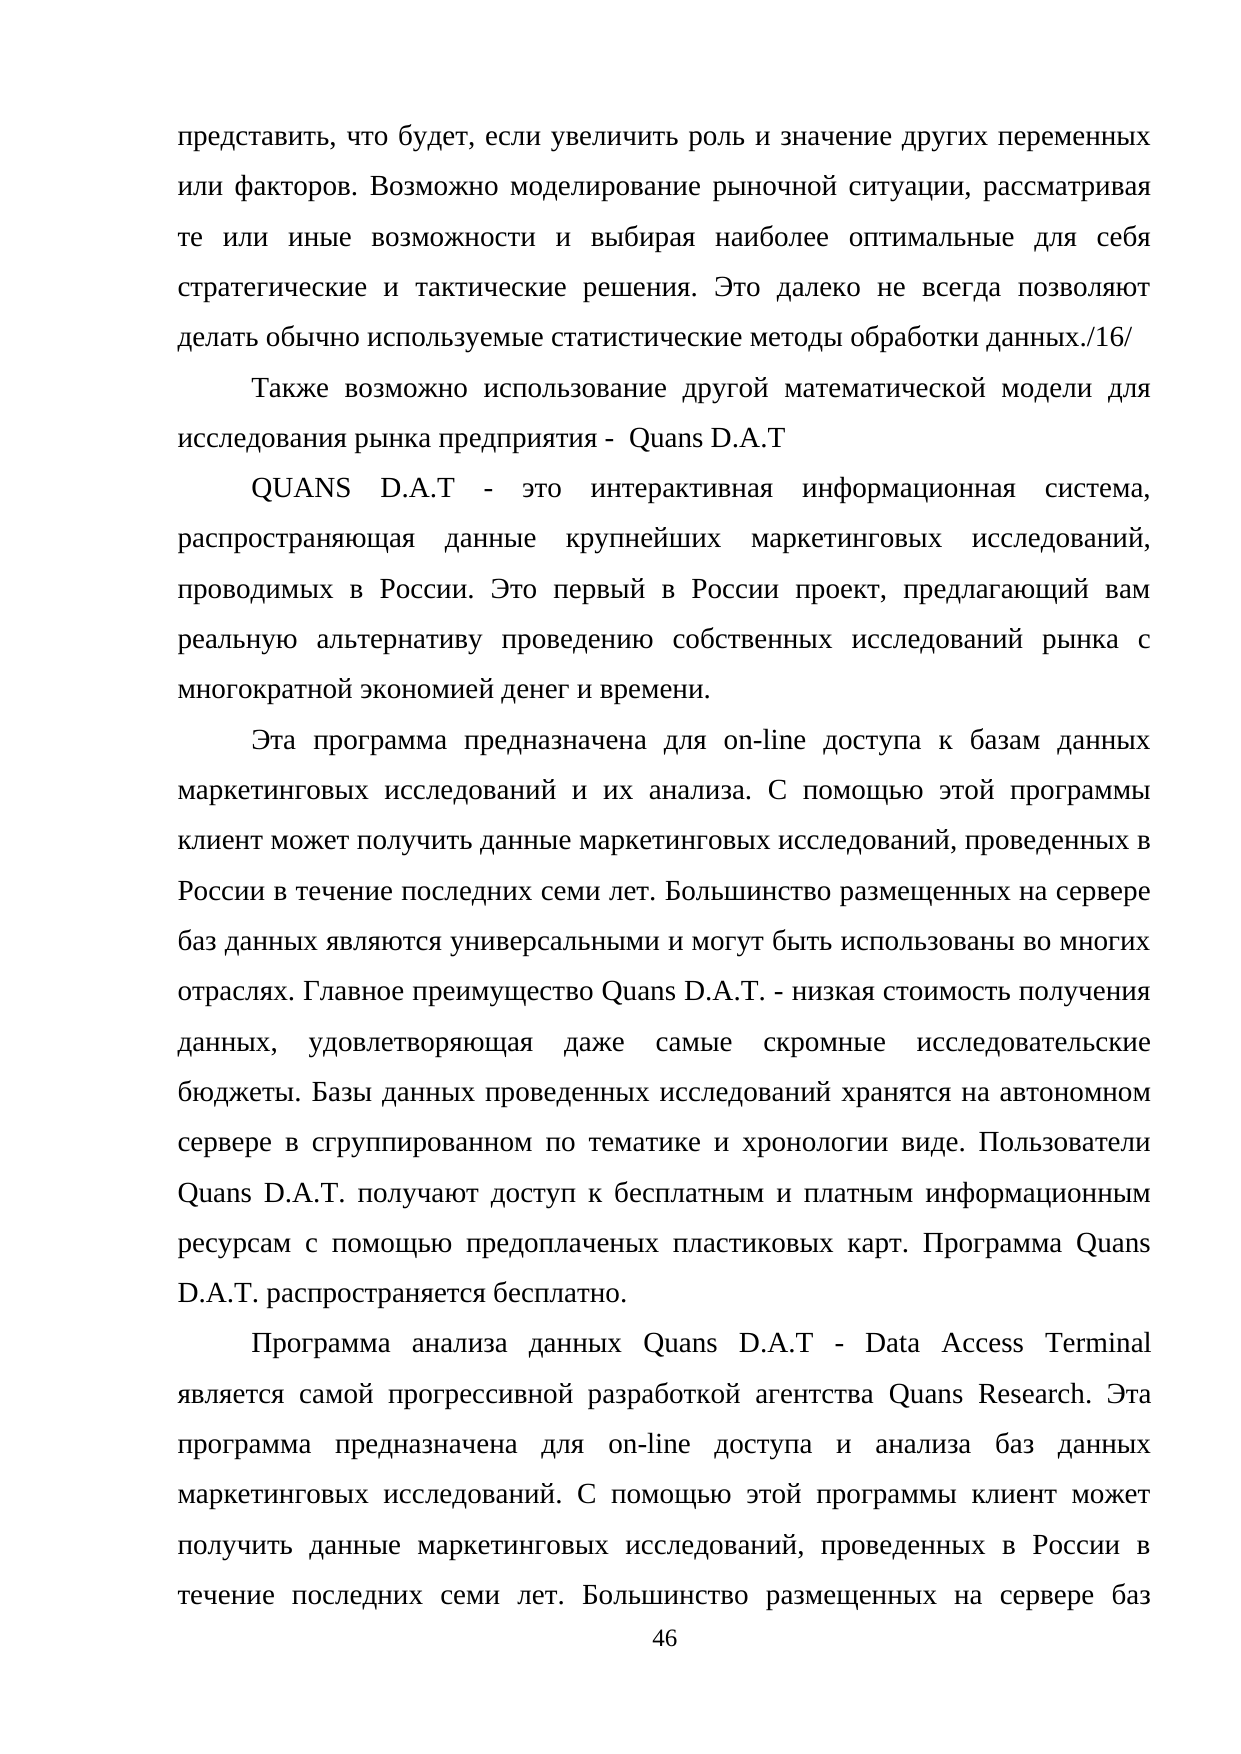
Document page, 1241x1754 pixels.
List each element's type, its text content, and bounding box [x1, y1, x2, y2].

text Эта программа предназначена для on-line доступа к базам данных маркетинговых исследований и их анализа. С помощью этой программы клиент может получить данные маркетинговых исследований, проведенных в России в течение последних семи лет. Большинство размещенных на сервере баз данных являются универсальными и могут быть использованы во многих отраслях. Главное преимущество Quans D.A.T. - низкая стоимость получения данных, удовлетворяющая даже самые скромные исследовательские бюджеты. Базы данных проведенных исследований хранятся на автономном сервере в сгруппированном по тематике и хронологии виде. Пользователи Quans D.A.T. получают доступ к бесплатным и платным информационным ресурсам с помощью предоплаченых пластиковых карт. Программа Quans D.A.T. распространяется бесплатно. [177, 722, 1152, 1309]
text QUANS D.A.T - это интерактивная информационная система, распространяющая данные крупнейших маркетинговых исследований, проводимых в России. Это первый в России проект, предлагающий вам реальную альтернативу проведению собственных исследований рынка с многократной экономией денег и времени. [177, 470, 1152, 705]
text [177, 1326, 1152, 1611]
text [177, 118, 1152, 353]
text Также возможно использование другой математической модели для исследования рынка предприятия - Quans D.A.T [177, 370, 1152, 453]
